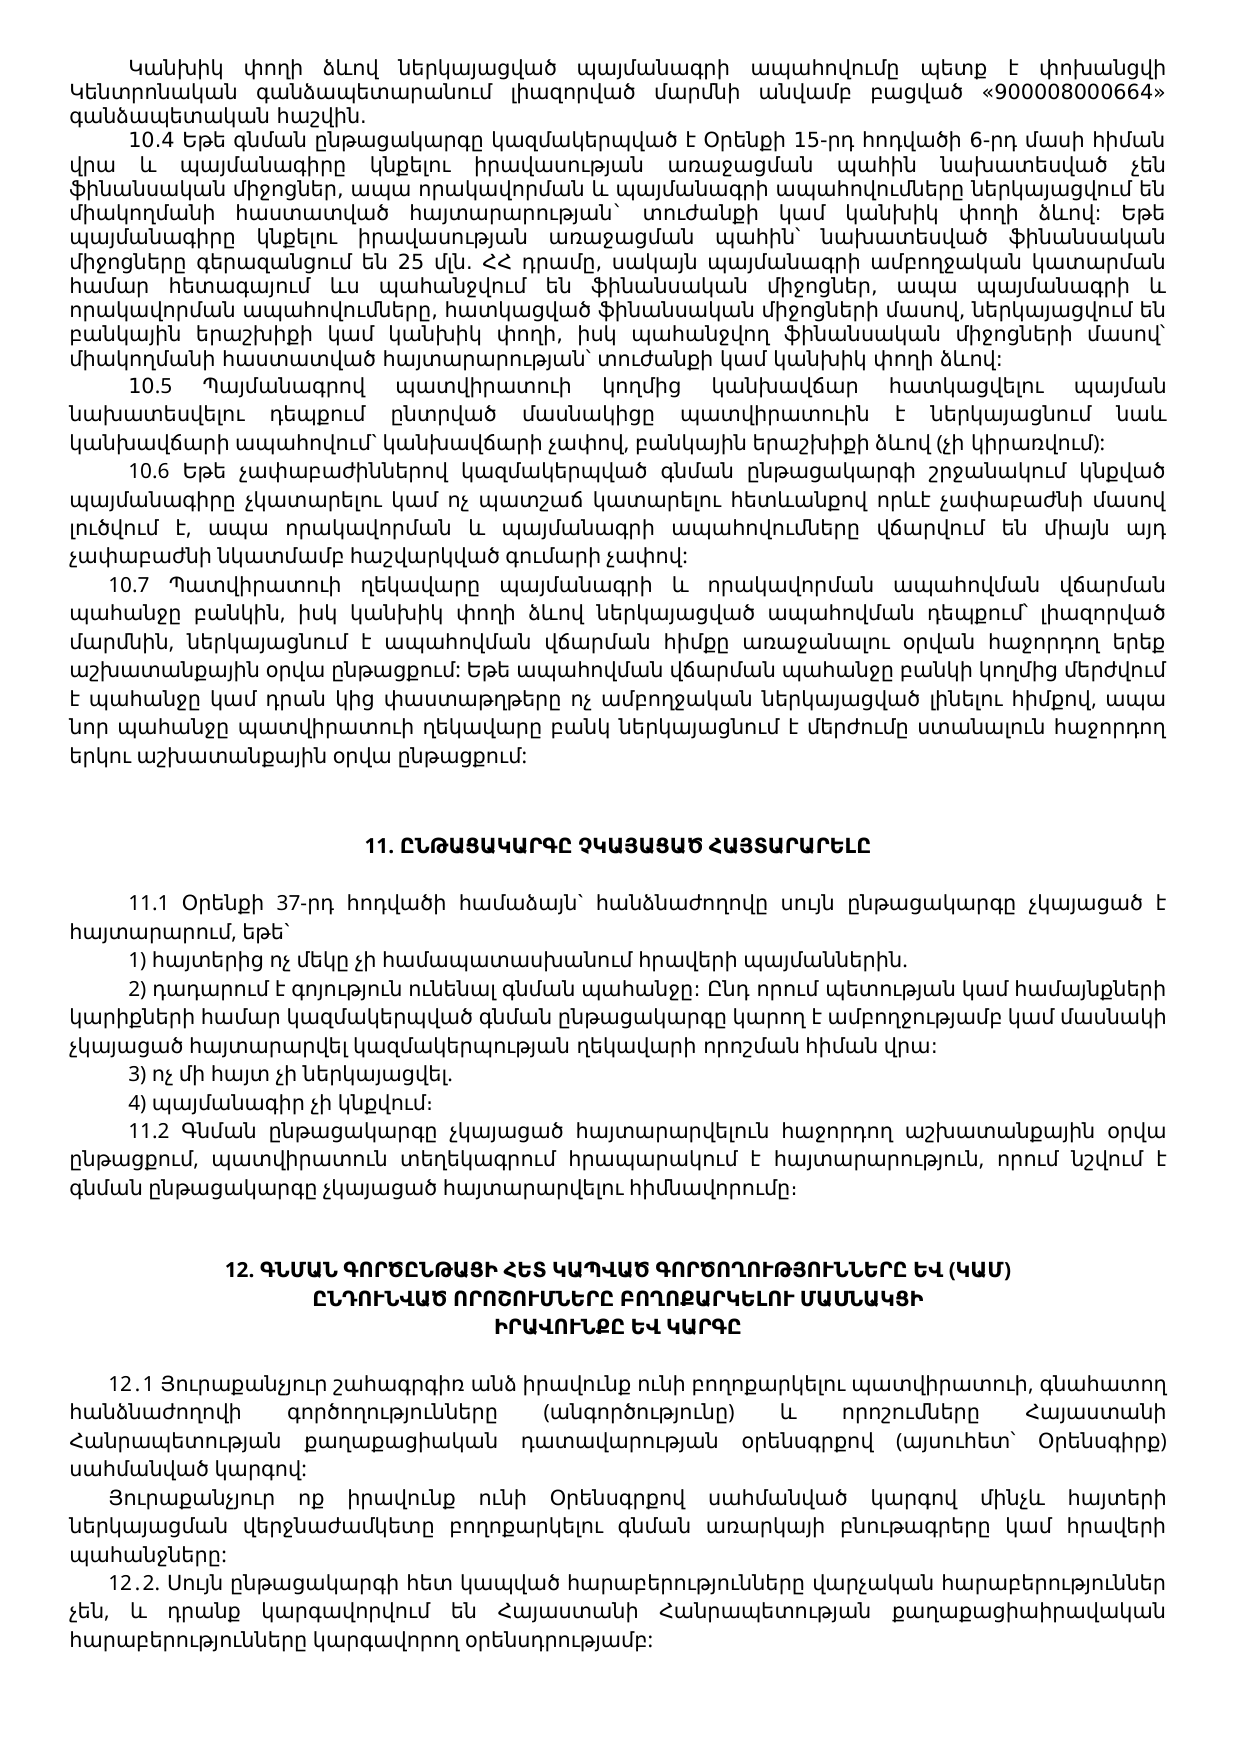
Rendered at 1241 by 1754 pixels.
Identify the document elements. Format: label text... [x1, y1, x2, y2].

text 11.1 Օրենքի 37-րդ հոդվածի համաձայն` հանձնաժողովը սույն ընթացակարգը չկայացած է հայտարարում, եթե` [69, 888, 1167, 945]
text Կանխիկ փողի ձևով ներկայացված պայմանագրի ապահովումը պետք է փոխանցվի Կենտրոնական գանձապետարանում լիազորված մարմնի անվամբ բացված «900008000664» գանձապետական հաշվին. [69, 56, 1167, 128]
text Յուրաքանչյուր ոք իրավունք ունի Օրենսգրքով սահմանված կարգով մինչև հայտերի ներկայացման վերջնաժամկետը բողոքարկելու գնման առարկայի բնութագրերը կամ հրավերի պահանջները: [69, 1483, 1167, 1568]
text 11.2 Գնման ընթացակարգը չկայացած հայտարարվելուն հաջորդող աշխատանքային օրվա ընթացքում, պատվիրատուն տեղեկագրում հրապարակում է հայտարարություն, որում նշվում է գնման ընթացակարգը չկայացած հայտարարվելու հիմնավորումը։ [69, 1116, 1167, 1201]
text ԻՐԱՎՈՒՆՔԸ ԵՎ ԿԱՐԳԸ [69, 1312, 1167, 1341]
text 11. ԸՆԹԱՑԱԿԱՐԳԸ ՉԿԱՅԱՑԱԾ ՀԱՅՏԱՐԱՐԵԼԸ [69, 832, 1167, 860]
text 10.7 Պատվիրատուի ղեկավարը պայմանագրի և որակավորման ապահովման վճարման պահանջը բանկին, իսկ կանխիկ փողի ձևով ներկայացված ապահովման դեպքում՝ լիազորված մարմնին, ներկայացնում է ապահովման վճարման հիմքը առաջանալու օրվան հաջորդող երեք աշխատանքային օրվա ընթացքում: Եթե ապահովման վճարման պահանջը բանկի կողմից մերժվում է պահանջը կամ դրան կից փաստաթղթերը ոչ ամբողջական ներկայացված լինելու հիմքով, ապա նոր պահանջը պատվիրատուի ղեկավարը բանկ ներկայացնում է մերժումը ստանալուն հաջորդող երկու աշխատանքային օրվա ընթացքում: [69, 570, 1167, 769]
text 10.6 Եթե չափաբաժիններով կազմակերպված գնման ընթացակարգի շրջանակում կնքված պայմանագիրը չկատարելու կամ ոչ պատշաճ կատարելու հետևանքով որևէ չափաբաժնի մասով լուծվում է, ապա որակավորման և պայմանագրի ապահովումները վճարվում են միայն այդ չափաբաժնի նկատմամբ հաշվարկված գումարի չափով: [69, 456, 1167, 570]
text 4) պայմանագիր չի կնքվում։ [69, 1088, 1167, 1116]
text 1) հայտերից ոչ մեկը չի համապատասխանում հրավերի պայմաններին. [69, 945, 1167, 974]
text ԸՆԴՈՒՆՎԱԾ ՈՐՈՇՈՒՄՆԵՐԸ ԲՈՂՈՔԱՐԿԵԼՈՒ ՄԱՍՆԱԿՑԻ [69, 1284, 1167, 1312]
text 12․1 Յուրաքանչյուր շահագրգիռ անձ իրավունք ունի բողոքարկելու պատվիրատուի, գնահատող հանձնաժողովի գործողությունները (անգործությունը) և որոշումները Հայաստանի Հանրապետության քաղաքացիական դատավարության օրենսգրքով (այսուհետ՝ Օրենսգիրք) սահմանված կարգով: [69, 1369, 1167, 1483]
text 10.5 Պայմանագրով պատվիրատուի կողմից կանխավճար հատկացվելու պայման նախատեսվելու դեպքում ընտրված մասնակիցը պատվիրատուին է ներկայացնում նաև կանխավճարի ապահովում` կանխավճարի չափով, բանկային երաշխիքի ձևով (չի կիրառվում): [69, 371, 1167, 456]
text 3) ոչ մի հայտ չի ներկայացվել. [69, 1059, 1167, 1088]
text 12. ԳՆՄԱՆ ԳՈՐԾԸՆԹԱՑԻ ՀԵՏ ԿԱՊՎԱԾ ԳՈՐԾՈՂՈՒԹՅՈՒՆՆԵՐԸ ԵՎ (ԿԱՄ) [69, 1255, 1167, 1284]
text 10.4 Եթե գնման ընթացակարգը կազմակերպված է Օրենքի 15-րդ հոդվածի 6-րդ մասի հիման վրա և պայմանագիրը կնքելու իրավասության առաջացման պահին նախատեսված չեն ֆինանսական միջոցներ, ապա որակավորման և պայմանագրի ապահովումները ներկայացվում են միակողմանի հաստատված հայտարարության` տուժանքի կամ կանխիկ փողի ձևով: Եթե պայմանագիրը կնքելու իրավասության առաջացման պահին՝ նախատեսված ֆինանսական միջոցները գերազանցում են 25 մլն. ՀՀ դրամը, սակայն պայմանագրի ամբողջական կատարման համար հետագայում ևս պահանջվում են ֆինանսական միջոցներ, ապա պայմանագրի և որակավորման ապահովումները, հատկացված ֆինանսական միջոցների մասով, ներկայացվում են բանկային երաշխիքի կամ կանխիկ փողի, իսկ պահանջվող ֆինանսական միջոցների մասով՝ միակողմանի հաստատված հայտարարության՝ տուժանքի կամ կանխիկ փողի ձևով: [69, 128, 1167, 371]
text 2) դադարում է գոյություն ունենալ գնման պահանջը: Ընդ որում պետության կամ համայնքների կարիքների համար կազմակերպված գնման ընթացակարգը կարող է ամբողջությամբ կամ մասնակի չկայացած հայտարարվել կազմակերպության ղեկավարի որոշման հիման վրա: [69, 974, 1167, 1059]
text 12․2. Սույն ընթացակարգի հետ կապված հարաբերությունները վարչական հարաբերություններ չեն, և դրանք կարգավորվում են Հայաստանի Հանրապետության քաղաքացիաիրավական հարաբերությունները կարգավորող օրենսդրությամբ: [69, 1568, 1167, 1653]
